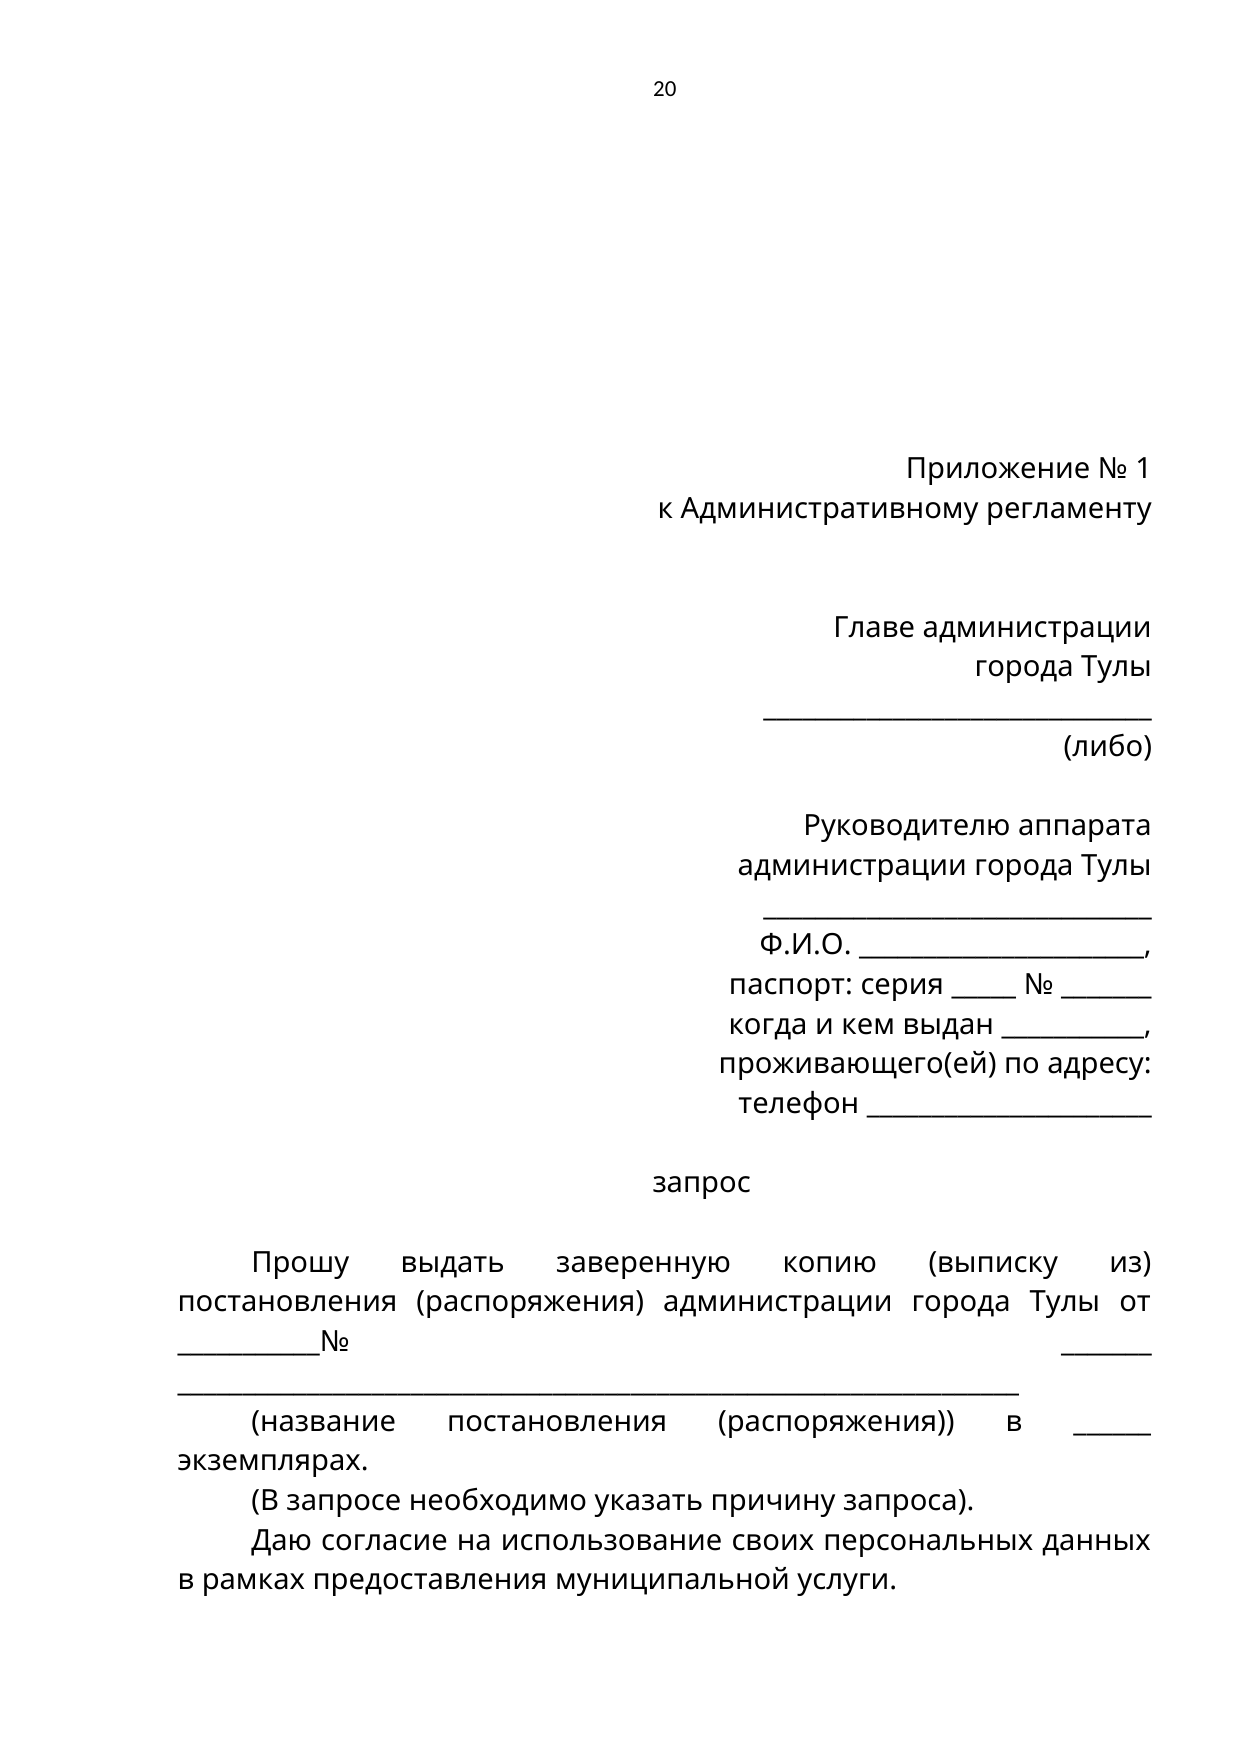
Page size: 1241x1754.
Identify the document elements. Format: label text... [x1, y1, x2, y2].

text (название постановления (распоряжения)) в ______ экземплярах. [177, 1400, 1152, 1479]
text паспорт: серия _____ № _______ [177, 963, 1152, 1003]
text к Административному регламенту [177, 487, 1152, 527]
text ______________________________ [177, 685, 1152, 725]
text Прошу выдать заверенную копию (выписку из) постановления (распоряжения) администрации города Тулы от ___________№ _______ _________________________________________________________________ [177, 1241, 1152, 1400]
text Руководителю аппарата [177, 804, 1152, 844]
text (либо) [177, 725, 1152, 765]
text Главе администрации [177, 606, 1152, 646]
text запрос [177, 1162, 1152, 1201]
text ______________________________ [177, 884, 1152, 923]
text проживающего(ей) по адресу: [177, 1043, 1152, 1082]
text администрации города Тулы [177, 844, 1152, 884]
text Даю согласие на использование своих персональных данных в рамках предоставления муниципальной услуги. [177, 1519, 1152, 1598]
text Ф.И.О. ______________________, [177, 923, 1152, 963]
text Приложение № 1 [177, 447, 1152, 487]
text телефон ______________________ [177, 1082, 1152, 1122]
text города Тулы [177, 646, 1152, 685]
text (В запросе необходимо указать причину запроса). [177, 1479, 1152, 1519]
text когда и кем выдан ___________, [177, 1003, 1152, 1043]
